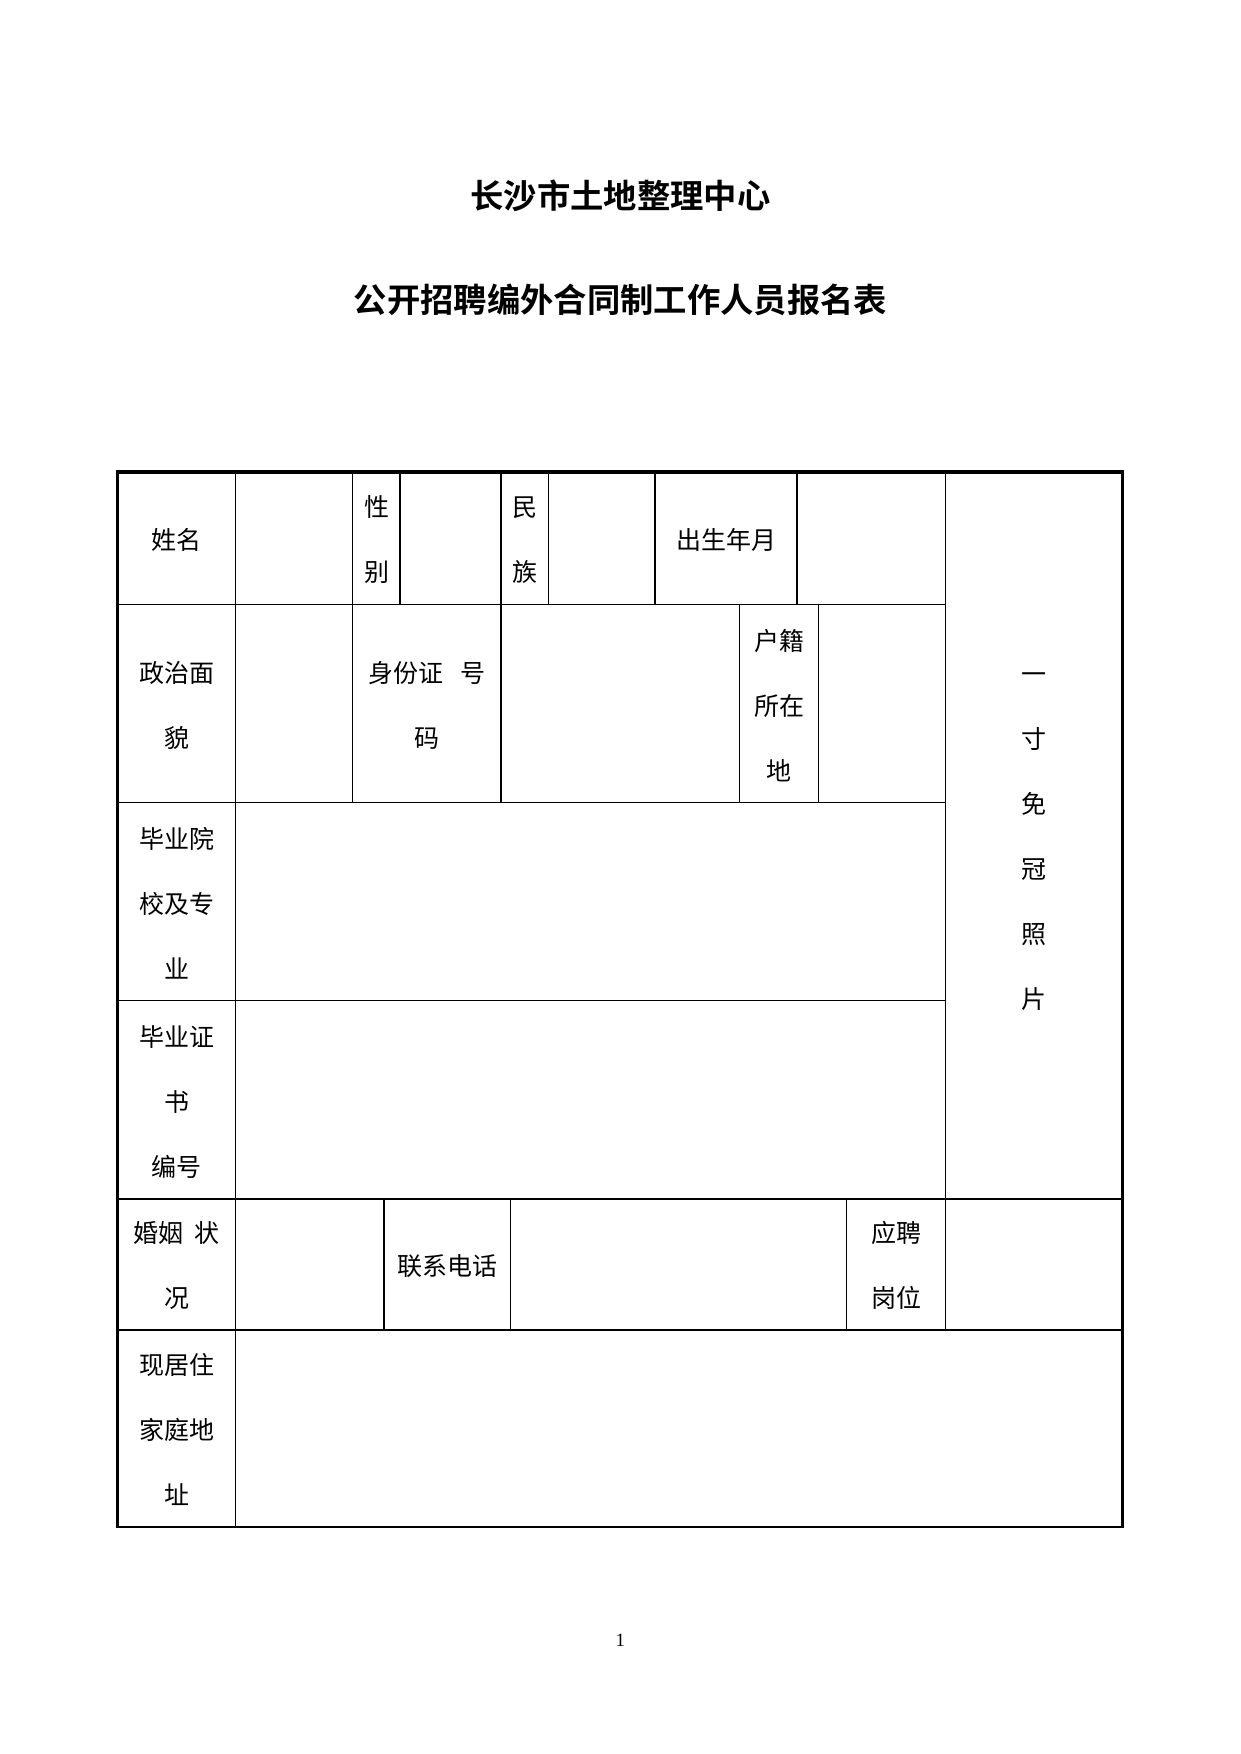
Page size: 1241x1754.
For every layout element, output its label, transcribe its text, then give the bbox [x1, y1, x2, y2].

table_cell 户籍 所在地 [740, 605, 818, 802]
table_cell 应聘 岗位 [847, 1200, 945, 1329]
table_cell 毕业院校及专业 [119, 803, 235, 1000]
table_header 性别 [353, 474, 399, 603]
text 长沙市土地整理中心 [187, 162, 1053, 227]
table_header 民族 [502, 474, 548, 603]
table_header 一 寸 免 冠 照 片 [946, 474, 1121, 1198]
table_cell 现居住家庭地址 [119, 1331, 235, 1526]
table_header [549, 474, 654, 603]
table_header 出生年月 [656, 474, 796, 603]
table_header 姓名 [119, 474, 235, 603]
text 公开招聘编外合同制工作人员报名表 [187, 266, 1053, 331]
table_cell 身份证 号码 [353, 605, 500, 802]
table_header [798, 474, 945, 603]
table_cell 毕业证书 编号 [119, 1001, 235, 1198]
table_cell [819, 605, 945, 802]
table_cell [236, 803, 945, 1000]
table_cell [502, 605, 739, 802]
table_cell [946, 1200, 1121, 1329]
table_cell [236, 1200, 383, 1329]
table_cell [236, 605, 352, 802]
table_header [401, 474, 500, 603]
table_cell [511, 1200, 846, 1329]
table_cell 政治面貌 [119, 605, 235, 802]
table_cell [236, 1331, 1121, 1526]
table_cell 婚姻 状况 [119, 1200, 235, 1329]
table_cell [236, 1001, 945, 1198]
table_header [236, 474, 352, 603]
table_cell 联系电话 [385, 1200, 510, 1329]
